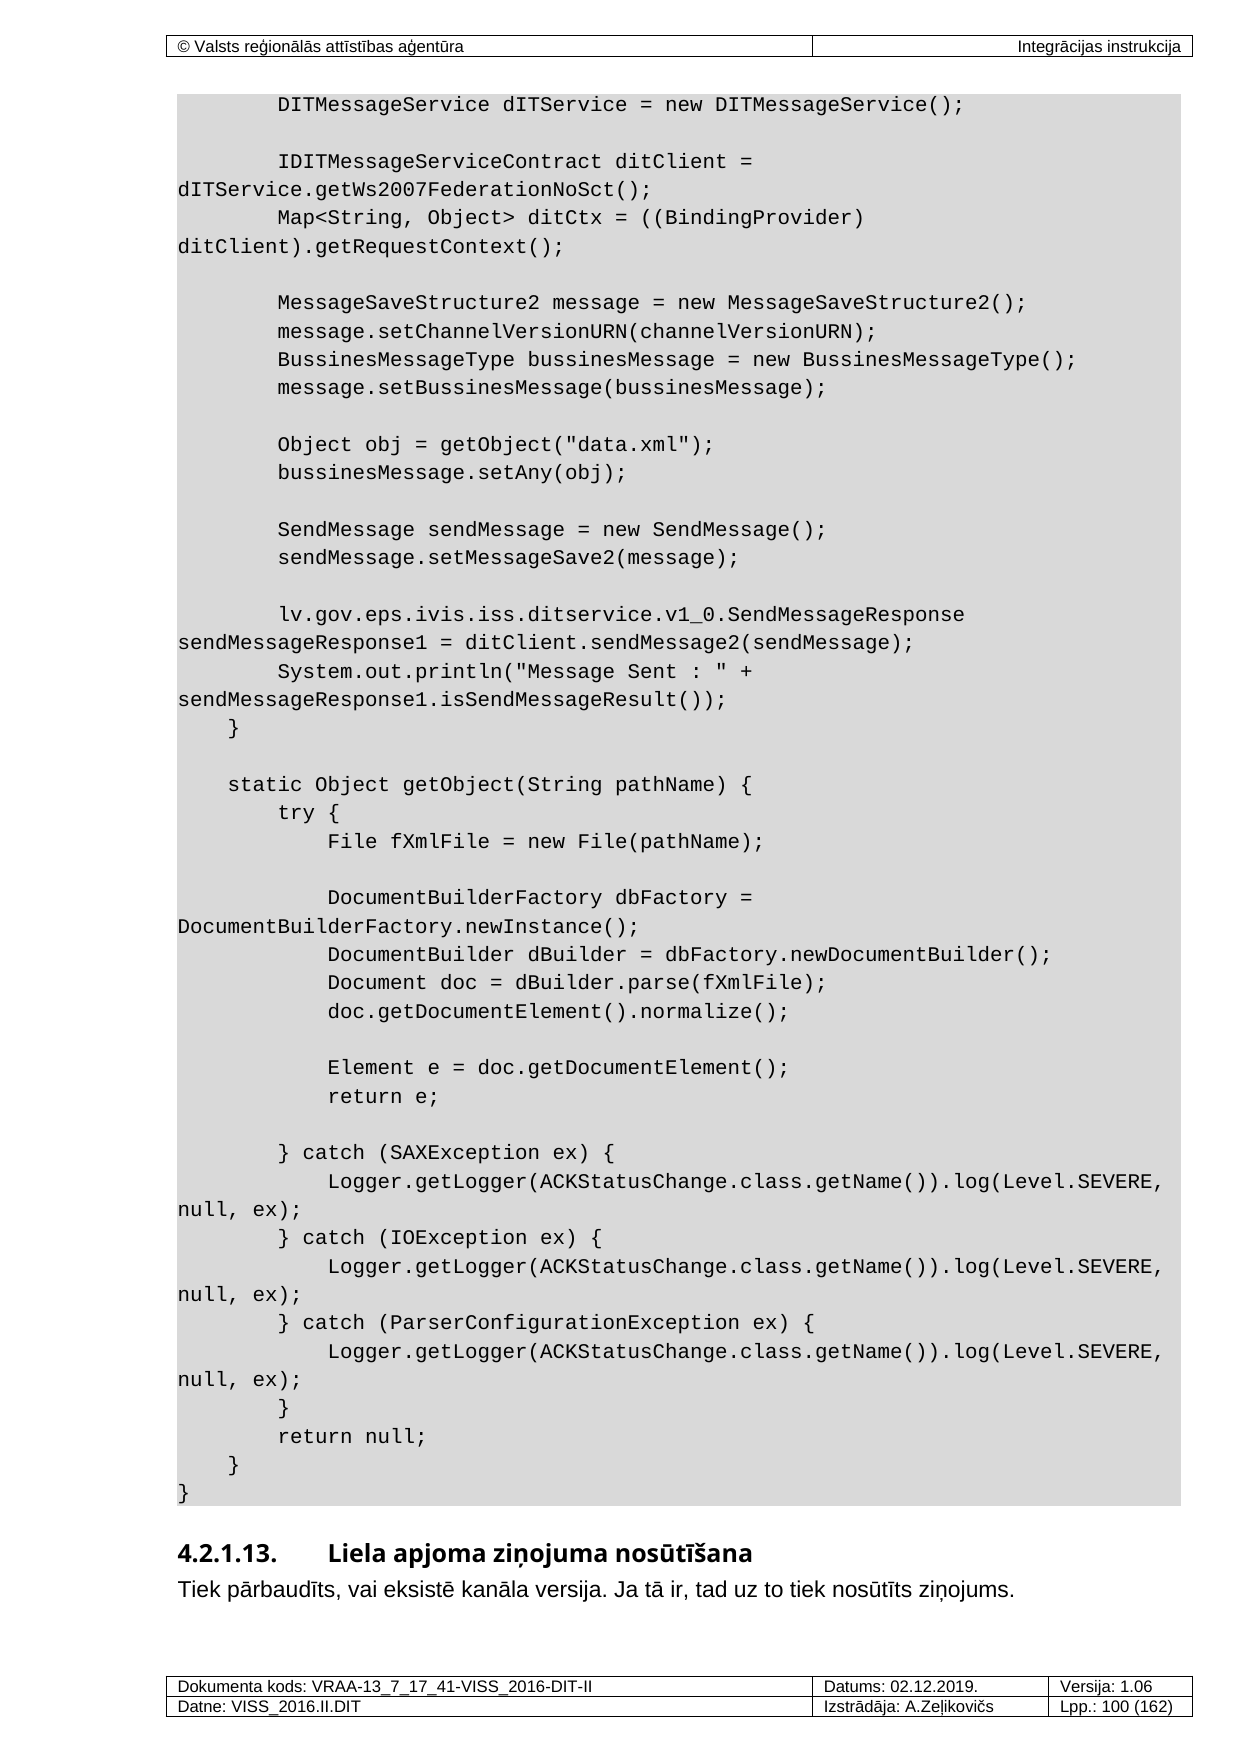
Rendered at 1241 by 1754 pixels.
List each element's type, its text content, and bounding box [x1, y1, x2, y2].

subtitle Liela apjoma ziņojuma nosūtīšana [177, 1536, 1181, 1570]
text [177, 94, 1181, 1506]
text Tiek pārbaudīts, vai eksistē kanāla versija. Ja tā ir, tad uz to tiek nosūtīts ziņojums. [177, 1576, 1181, 1602]
